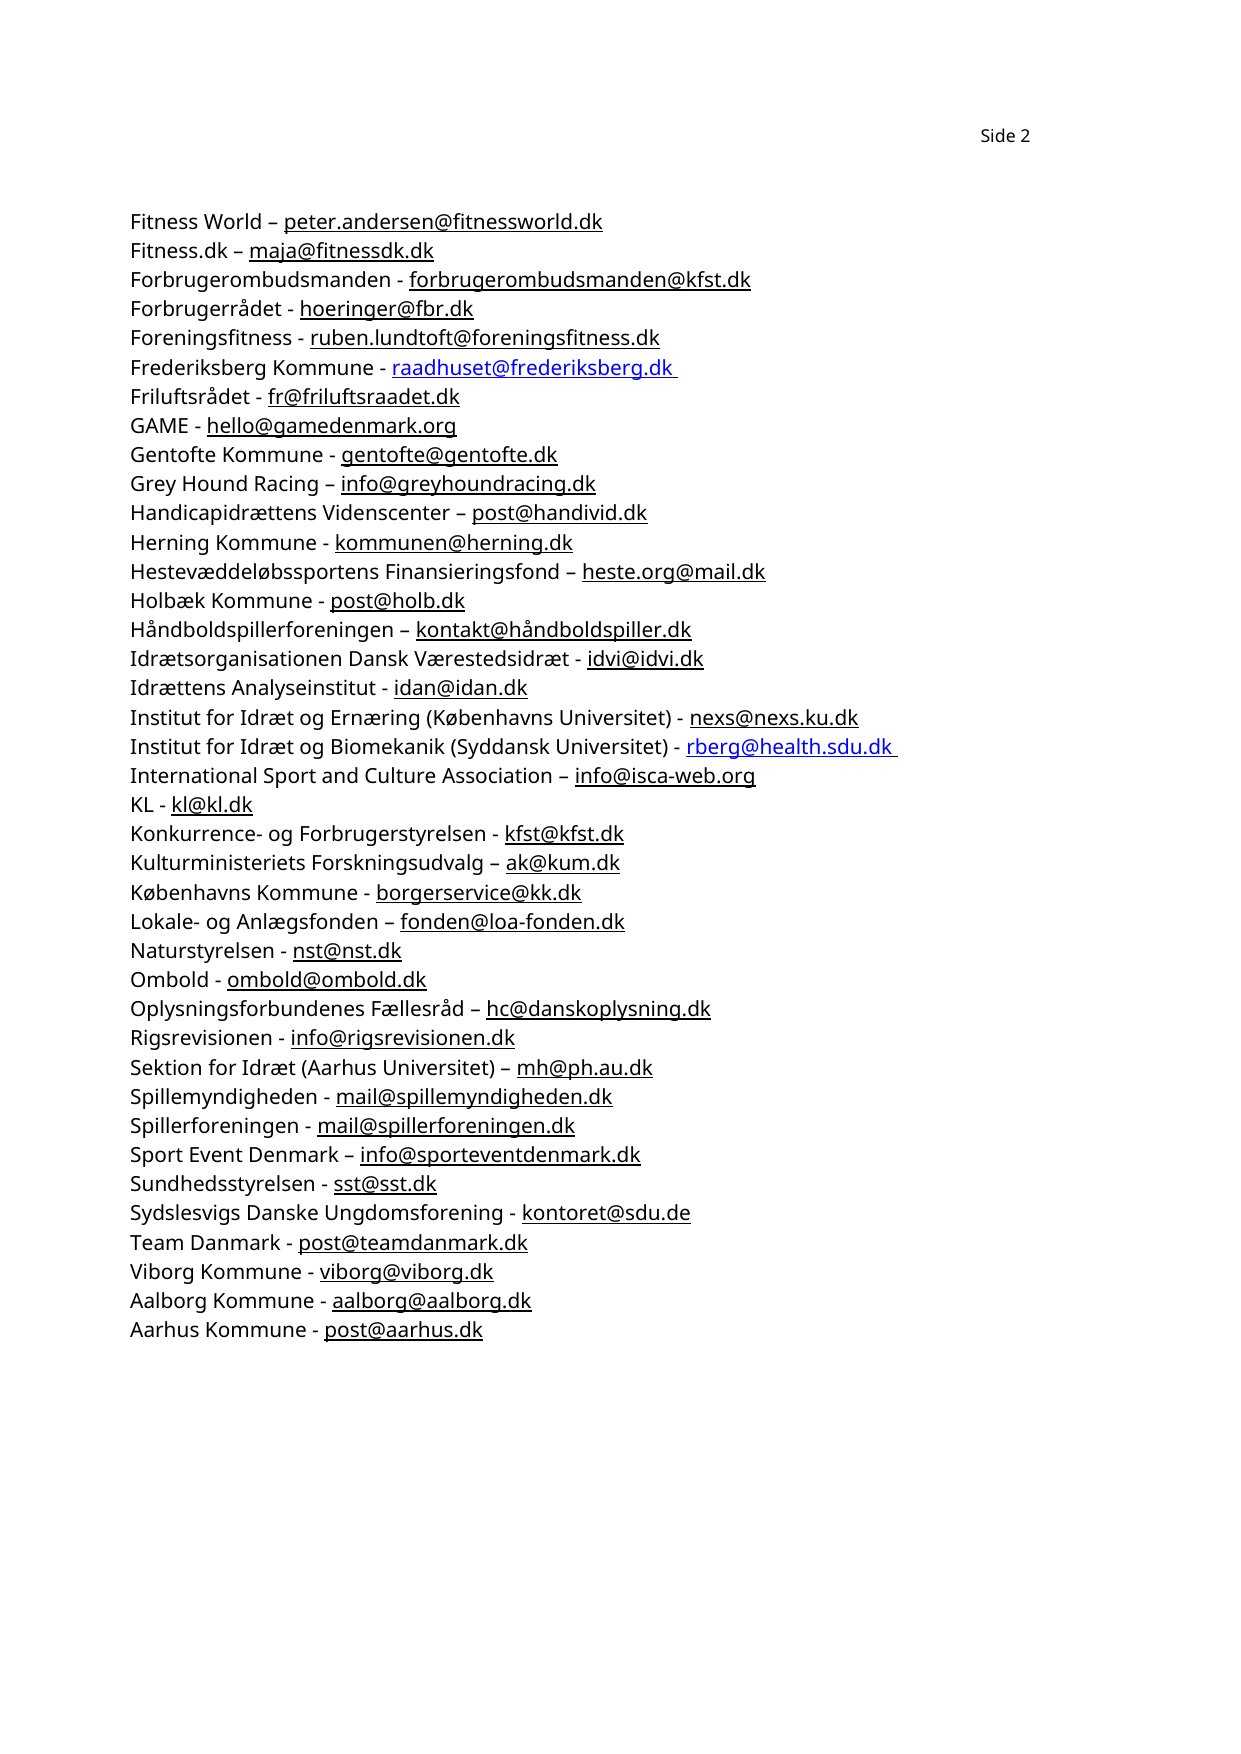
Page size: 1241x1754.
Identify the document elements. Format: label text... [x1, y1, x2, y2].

text Sektion for Idræt (Aarhus Universitet) – mh@ph.au.dk [130, 1052, 935, 1081]
text Oplysningsforbundenes Fællesråd – hc@danskoplysning.dk [130, 994, 935, 1023]
text Hestevæddeløbssportens Finansieringsfond – heste.org@mail.dk [130, 556, 935, 585]
text Aarhus Kommune - post@aarhus.dk [130, 1314, 935, 1344]
text Aalborg Kommune - aalborg@aalborg.dk [130, 1285, 935, 1314]
text Sundhedsstyrelsen - sst@sst.dk [130, 1169, 935, 1198]
text Naturstyrelsen - nst@nst.dk [130, 935, 935, 964]
text Foreningsfitness - ruben.lundtoft@foreningsfitness.dk [130, 323, 935, 352]
text Institut for Idræt og Ernæring (Københavns Universitet) - nexs@nexs.ku.dk [130, 702, 935, 731]
text Håndboldspillerforeningen – kontakt@håndboldspiller.dk [130, 614, 935, 644]
text Konkurrence- og Forbrugerstyrelsen - kfst@kfst.dk [130, 819, 935, 848]
text Fitness World – peter.andersen@fitnessworld.dk [130, 206, 935, 235]
text Grey Hound Racing – info@greyhoundracing.dk [130, 469, 935, 498]
text Forbrugerombudsmanden - forbrugerombudsmanden@kfst.dk [130, 264, 935, 294]
text Handicapidrættens Videnscenter – post@handivid.dk [130, 498, 935, 527]
text Gentofte Kommune - gentofte@gentofte.dk [130, 439, 935, 469]
text Spillemyndigheden - mail@spillemyndigheden.dk [130, 1081, 935, 1110]
text KL - kl@kl.dk [130, 789, 935, 819]
text Frederiksberg Kommune - raadhuset@frederiksberg.dk [130, 352, 935, 381]
text Fitness.dk – maja@fitnessdk.dk [130, 235, 935, 264]
text Spillerforeningen - mail@spillerforeningen.dk [130, 1110, 935, 1139]
text Holbæk Kommune - post@holb.dk [130, 585, 935, 614]
text Sydslesvigs Danske Ungdomsforening - kontoret@sdu.de [130, 1198, 935, 1227]
text GAME - hello@gamedenmark.org [130, 410, 935, 439]
text Institut for Idræt og Biomekanik (Syddansk Universitet) - rberg@health.sdu.dk [130, 731, 935, 760]
text Friluftsrådet - fr@friluftsraadet.dk [130, 381, 935, 410]
text Ombold - ombold@ombold.dk [130, 964, 935, 994]
text Rigsrevisionen - info@rigsrevisionen.dk [130, 1023, 935, 1052]
text International Sport and Culture Association – info@isca-web.org [130, 760, 935, 789]
text Idrætsorganisationen Dansk Værestedsidræt - idvi@idvi.dk [130, 644, 935, 673]
text Kulturministeriets Forskningsudvalg – ak@kum.dk [130, 848, 935, 877]
text Team Danmark - post@teamdanmark.dk [130, 1227, 935, 1256]
text Københavns Kommune - borgerservice@kk.dk [130, 877, 935, 906]
text Idrættens Analyseinstitut - idan@idan.dk [130, 673, 935, 702]
text Forbrugerrådet - hoeringer@fbr.dk [130, 294, 935, 323]
text Viborg Kommune - viborg@viborg.dk [130, 1256, 935, 1285]
text Herning Kommune - kommunen@herning.dk [130, 527, 935, 556]
text Lokale- og Anlægsfonden – fonden@loa-fonden.dk [130, 906, 935, 935]
text Sport Event Denmark – info@sporteventdenmark.dk [130, 1139, 935, 1169]
